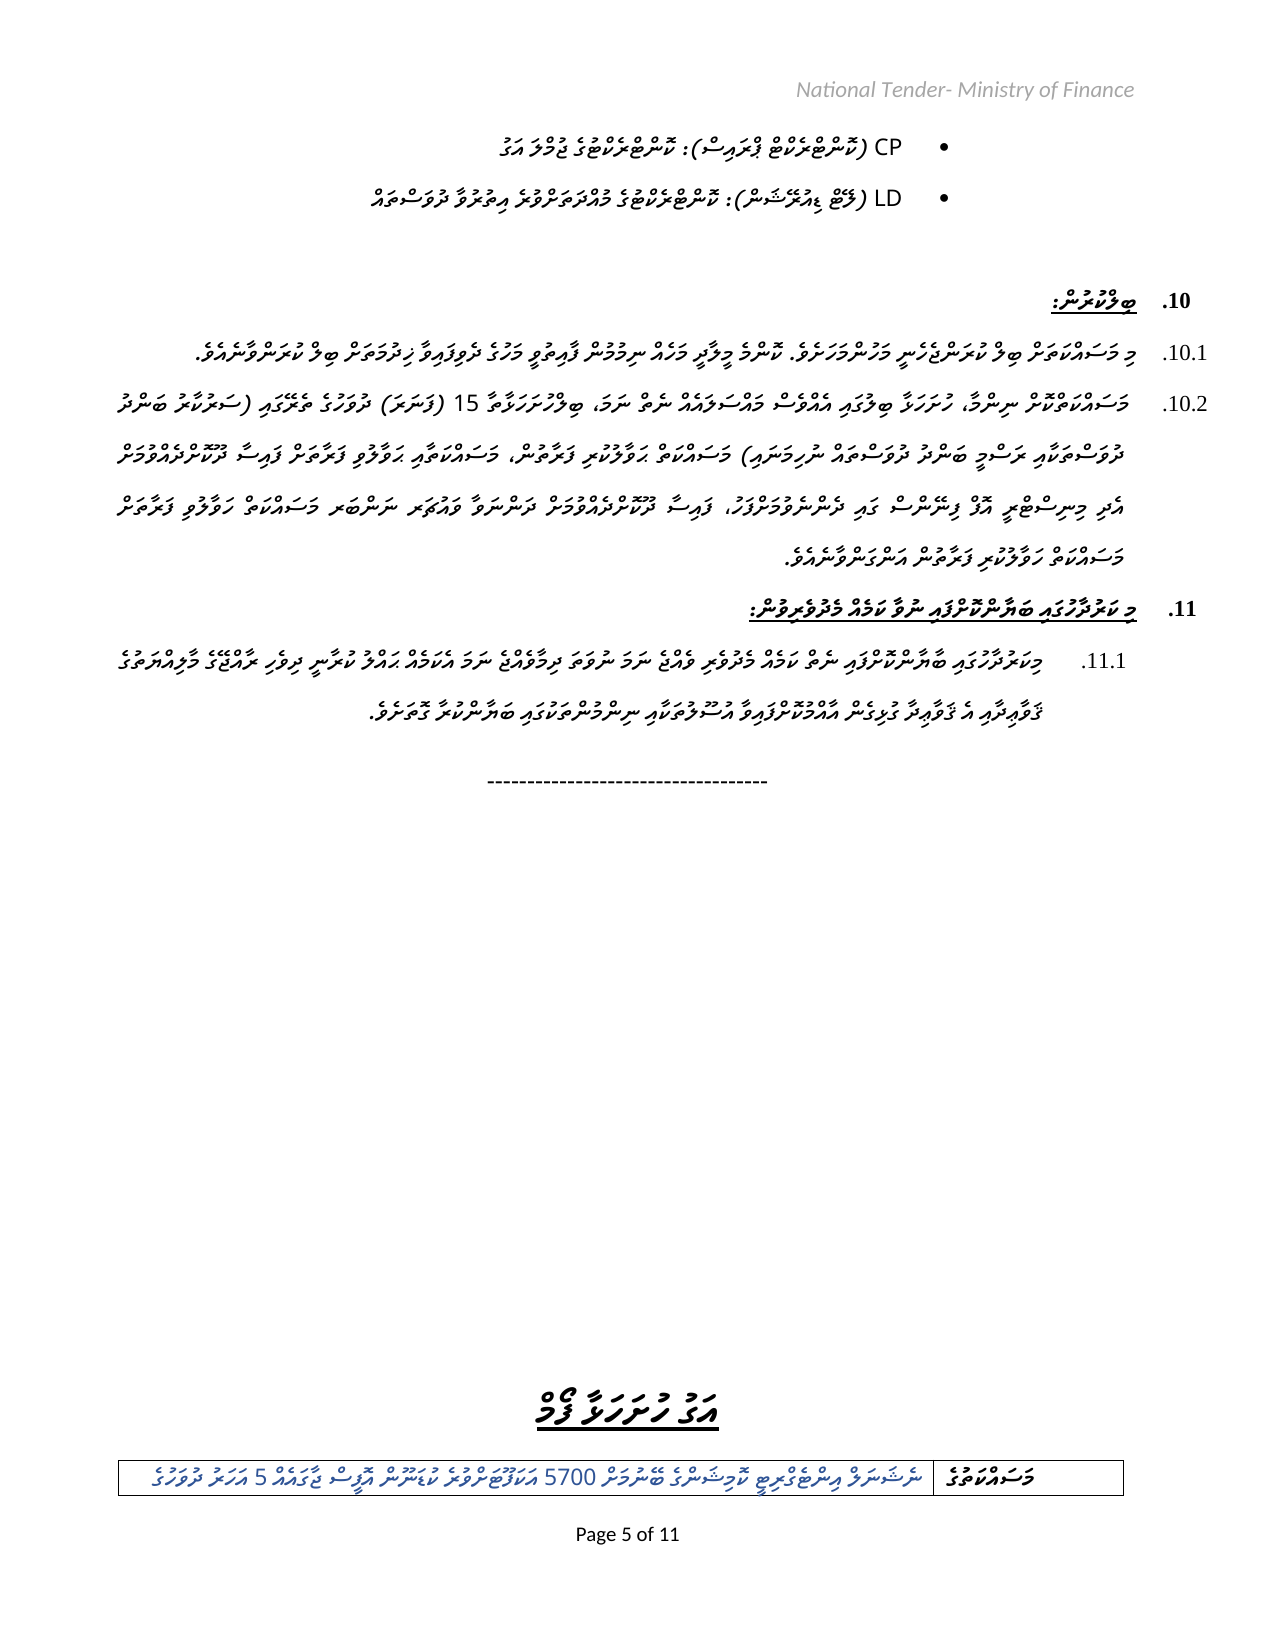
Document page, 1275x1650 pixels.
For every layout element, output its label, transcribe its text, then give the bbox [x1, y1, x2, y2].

list CP (ކޮންޓްރެކްޓް ޕްރައިސް): ކޮންޓްރެކްޓުގެ ޖުމްލަ އަގު [118, 131, 940, 165]
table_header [119, 1461, 933, 1495]
list މި ކަރުދާހުގައި ބަޔާންކޮށްފައި ނުވާ ކަމެއް މެދުވެރިވުން: [118, 592, 1168, 627]
text ----------------------------------- [118, 763, 1137, 800]
text އަގު ހުށަހަޅާ ފޯމް [118, 1382, 1137, 1438]
list މަސައްކަތްކޮށް ނިންމާ، ހުށަހަޅާ ބިލުގައި އެއްވެސް މައްސަލައެއް ނެތް ނަމަ، ބިލްހުށަހަޅާތާ 15 (ފަނަރަ) ދުވަހުގެ ތެރޭގައި (ސަރުކާރު ބަންދު ދުވަސްތަކާއި ރަސްމީ ބަންދު ދުވަސްތައް ނުހިމަނައި) މަސައްކަތް ޙަވާލުކުރި ފަރާތުން، މަސައްކަތާއި ޙަވާލުވި ފަރާތަށް ފައިސާ ދޫކޮށްދެއްވުމަށް އެދި މިނިސްޓްރީ އޮފް ފިނޭންސް ގައި ދެންނެވުމަށްފަހު، ފައިސާ ދޫކޮށްދެއްވުމަށް ދަންނަވާ ވައުޗަރ ނަންބަރ މަސައްކަތް ހަވާލުވި ފަރާތަށް މަސައްކަތް ހަވާލުކުރި ފަރާތުން އަންގަންވާނެއެވެ. [118, 387, 1162, 575]
list ބިލްކުރުން: [118, 284, 1162, 318]
list LD (ލޭޓް ޑިއުރޭޝަން): ކޮންޓްރެކްޓުގެ މުއްދަތަށްވުރެ އިތުރުވާ ދުވަސްތައް [118, 182, 940, 217]
list މި މަސައްކަތަށް ބިލް ކުރަންޖެހެނީ މަހުންމަހަށެވެ. ކޮންމެ މީލާދީ މަހެއް ނިމުމުން ފާއިތުވީ މަހުގެ ދެވިފައިވާ ޚިދުމަތަށް ބިލް ކުރަންވާނެއެވެ. [118, 336, 1162, 370]
list މިކަރުދާހުގައި ބާޔާންކޮށްފައި ނެތް ކަމެއް މެދުވެރި ވެއްޖެ ނަމަ ނުވަތަ ދިމާވެއްޖެ ނަމަ އެކަމެއް ޙައްލު ކުރާނީ ދިވެހި ރާއްޖޭގެ މާލިއްޔަތުގެ ޤަވާޢިދާއި އެ ޤަވާޢިދާ ގުޅިގެން އާއްމުކޮށްފައިވާ އުސޫލުތަކާއި ނިންމުންތަކުގައި ބަޔާންކުރާ ގޮތަށެވެ. [118, 644, 1081, 729]
table_header މަސައްކަތުގެ ނަން [934, 1461, 1123, 1495]
